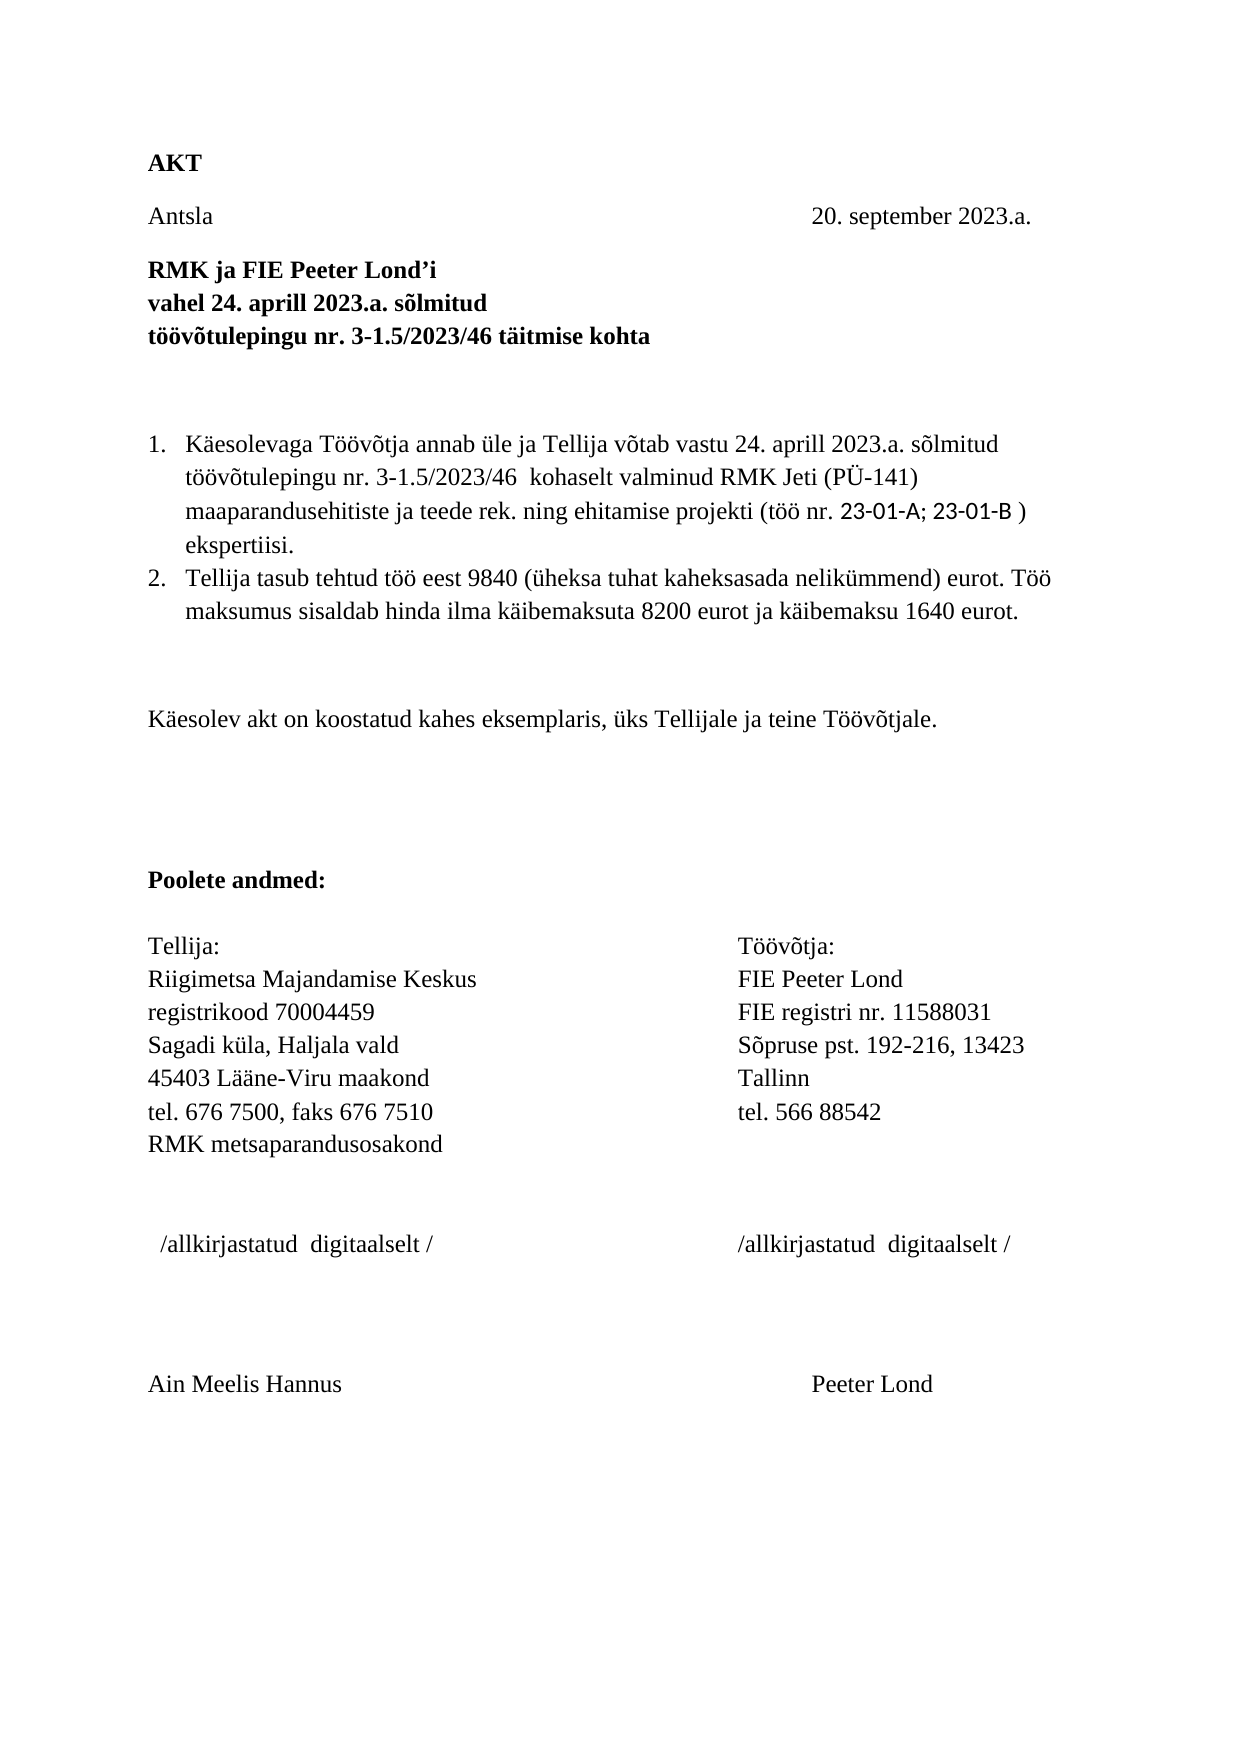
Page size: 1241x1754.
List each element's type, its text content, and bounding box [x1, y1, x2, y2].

text Antsla 20. september 2023.a. [148, 201, 1093, 230]
list Käesolevaga Töövõtja annab üle ja Tellija võtab vastu 24. aprill 2023.a. sõlmitud töövõtulepingu nr. 3-1.5/2023/46 kohaselt valminud RMK Jeti (PÜ-141) maaparandusehitiste ja teede rek. ning ehitamise projekti (töö nr. 23-01-A; 23-01-B ) ekspertiisi. [148, 429, 1093, 559]
text AKT [148, 148, 1093, 176]
text Poolete andmed: Tellija: Töövõtja: Riigimetsa Majandamise Keskus FIE Peeter Lond registrikood 70004459 FIE registri nr. 11588031 Sagadi küla, Haljala vald Sõpruse pst. 192-216, 13423 45403 Lääne-Viru maakond Tallinn tel. 676 7500, faks 676 7510 tel. 566 88542 RMK metsaparandusosakond /allkirjastatud digitaalselt / /allkirjastatud digitaalselt / [148, 865, 1093, 1257]
text RMK ja FIE Peeter Lond’i vahel 24. aprill 2023.a. sõlmitud töövõtulepingu nr. 3-1.5/2023/46 täitmise kohta [148, 255, 1093, 350]
text Käesolev akt on koostatud kahes eksemplaris, üks Tellijale ja teine Töövõtjale. [148, 704, 1093, 733]
list Tellija tasub tehtud töö eest 9840 (üheksa tuhat kaheksasada nelikümmend) eurot. Töö maksumus sisaldab hinda ilma käibemaksuta 8200 eurot ja käibemaksu 1640 eurot. [148, 563, 1093, 625]
text Ain Meelis Hannus Peeter Lond [148, 1336, 1093, 1398]
